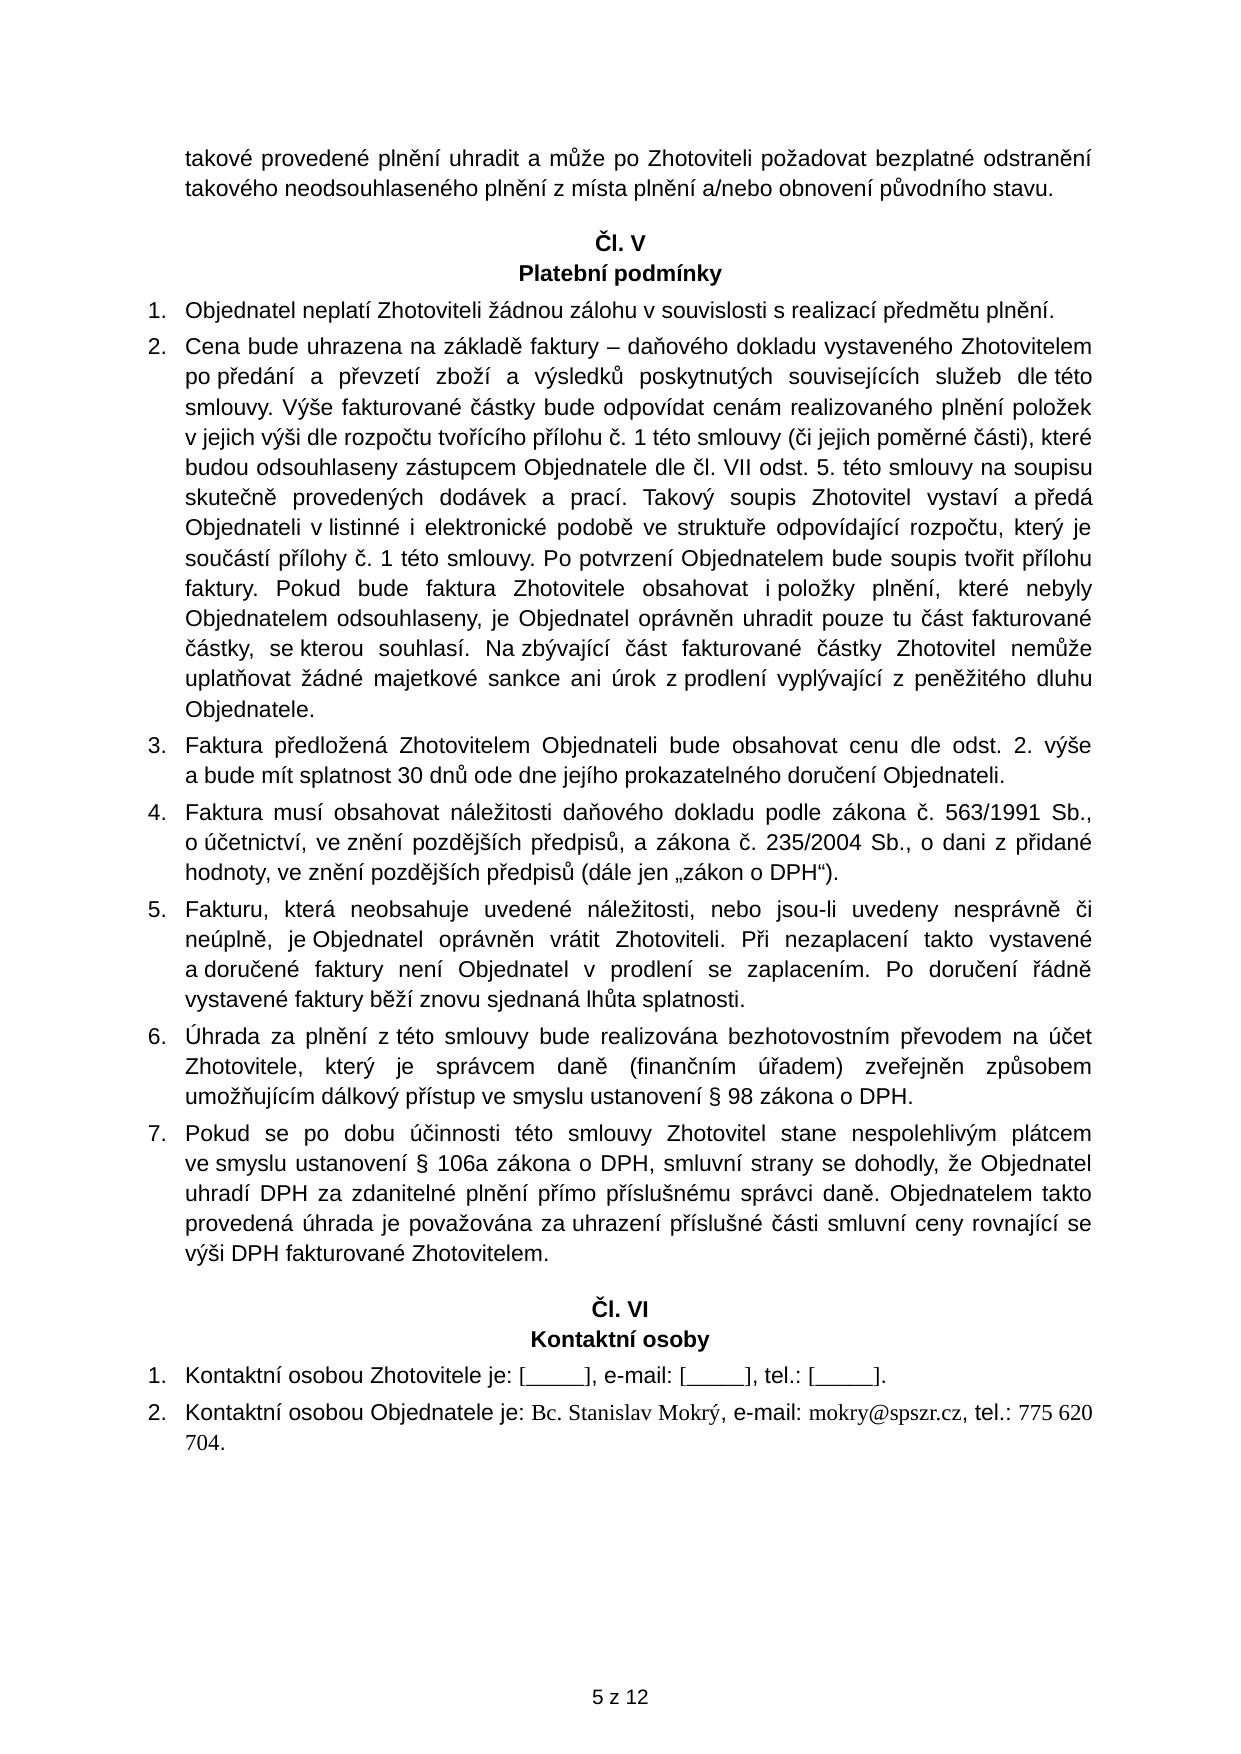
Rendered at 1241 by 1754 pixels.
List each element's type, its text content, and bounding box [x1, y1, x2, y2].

subtitle Pokud se po dobu účinnosti této smlouvy Zhotovitel stane nespolehlivým plátcem ve smyslu ustanovení § 106a zákona o DPH, smluvní strany se dohodly, že Objednatel uhradí DPH za zdanitelné plnění přímo příslušnému správci daně. Objednatelem takto provedená úhrada je považována za uhrazení příslušné části smluvní ceny rovnající se výši DPH fakturované Zhotovitelem. [148, 1119, 1092, 1267]
subtitle Fakturu, která neobsahuje uvedené náležitosti, nebo jsou-li uvedeny nesprávně či neúplně, je Objednatel oprávněn vrátit Zhotoviteli. Při nezaplacení takto vystavené a doručené faktury není Objednatel v prodlení se zaplacením. Po doručení řádně vystavené faktury běží znovu sjednaná lhůta splatnosti. [148, 896, 1092, 1013]
subtitle Kontaktní osobou Objednatele je: , e-mail: , tel.: . [148, 1399, 1092, 1456]
subtitle Úhrada za plnění z této smlouvy bude realizována bezhotovostním převodem na účet Zhotovitele, který je správcem daně (finančním úřadem) zveřejněn způsobem umožňujícím dálkový přístup ve smyslu ustanovení § 98 zákona o DPH. [148, 1023, 1092, 1109]
subtitle Čl. V [148, 230, 1092, 256]
subtitle Faktura musí obsahovat náležitosti daňového dokladu podle zákona č. 563/1991 Sb., o účetnictví, ve znění pozdějších předpisů, a zákona č. 235/2004 Sb., o dani z přidané hodnoty, ve znění pozdějších předpisů (dále jen „zákon o DPH“). [148, 799, 1092, 886]
text Kontaktní osoby [148, 1326, 1092, 1352]
subtitle Kontaktní osobou Zhotovitele je: , e-mail: , tel.: . [148, 1362, 1092, 1389]
subtitle Čl. VI [148, 1296, 1092, 1322]
subtitle Faktura předložená Zhotovitelem Objednateli bude obsahovat cenu dle odst. 2. výše a bude mít splatnost 30 dnů ode dne jejího prokazatelného doručení Objednateli. [148, 732, 1092, 789]
subtitle Cena bude uhrazena na základě faktury – daňového dokladu vystaveného Zhotovitelem po předání a převzetí zboží a výsledků poskytnutých souvisejících služeb dle této smlouvy. Výše fakturované částky bude odpovídat cenám realizovaného plnění položek v jejich výši dle rozpočtu tvořícího přílohu č. 1 této smlouvy (či jejich poměrné části), které budou odsouhlaseny zástupcem Objednatele dle čl. VII odst. 5. této smlouvy na soupisu skutečně provedených dodávek a prací. Takový soupis Zhotovitel vystaví a předá Objednateli v listinné i elektronické podobě ve struktuře odpovídající rozpočtu, který je součástí přílohy č. 1 této smlouvy. Po potvrzení Objednatelem bude soupis tvořit přílohu faktury. Pokud bude faktura Zhotovitele obsahovat i položky plnění, které nebyly Objednatelem odsouhlaseny, je Objednatel oprávněn uhradit pouze tu část fakturované částky, se kterou souhlasí. Na zbývající část fakturované částky Zhotovitel nemůže uplatňovat žádné majetkové sankce ani úrok z prodlení vyplývající z peněžitého dluhu Objednatele. [148, 333, 1092, 722]
text Platební podmínky [148, 260, 1092, 287]
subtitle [148, 144, 1092, 201]
subtitle Objednatel neplatí Zhotoviteli žádnou zálohu v souvislosti s realizací předmětu plnění. [148, 297, 1092, 323]
